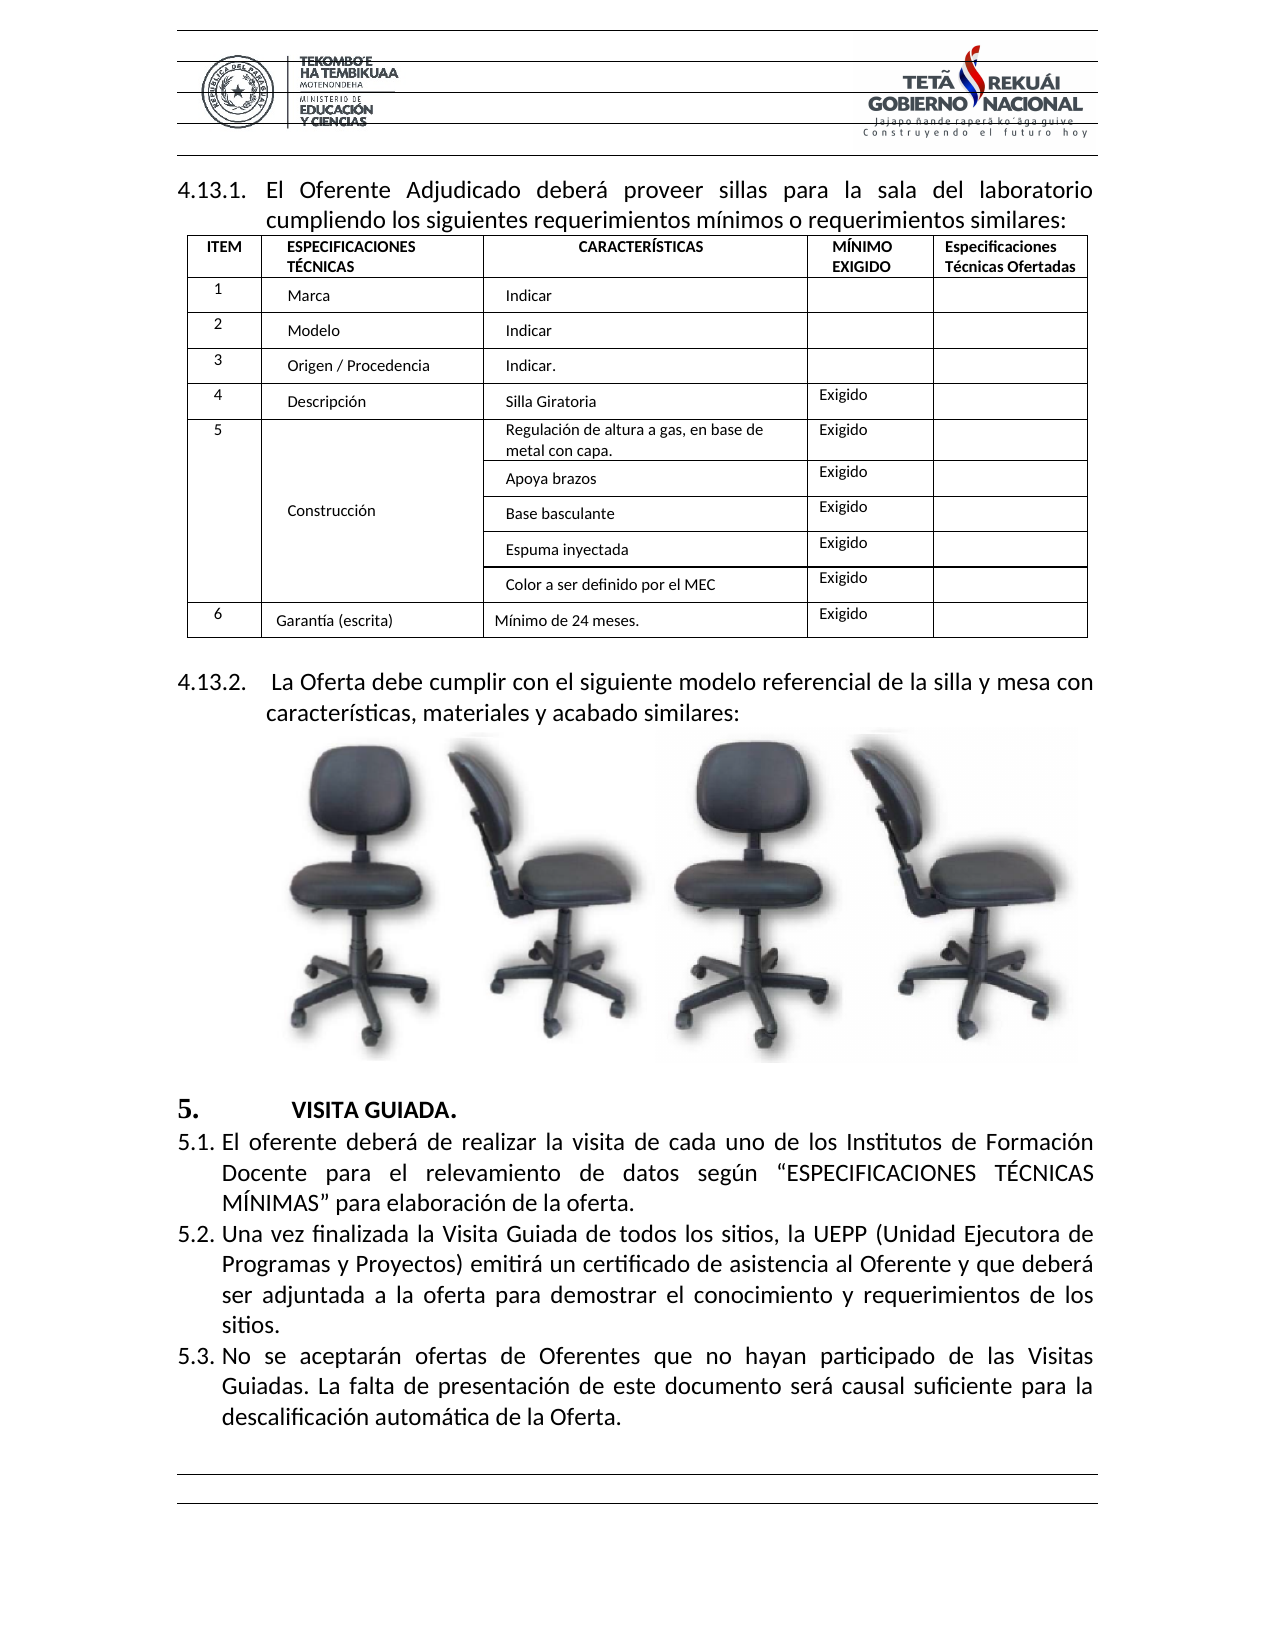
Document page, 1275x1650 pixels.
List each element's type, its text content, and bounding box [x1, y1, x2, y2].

table_header Especificaciones Técnicas Ofertadas [934, 236, 1087, 277]
table_cell [934, 497, 1087, 531]
table_cell [934, 384, 1087, 418]
table_cell Exigido [808, 603, 933, 637]
table_cell Exigido [808, 461, 933, 496]
table_cell [934, 532, 1087, 566]
table_cell Garantía (escrita) [262, 603, 483, 637]
table_cell 1 [188, 278, 261, 312]
table_cell Marca [262, 278, 483, 312]
table_cell 6 [188, 603, 261, 637]
table_cell Indicar [484, 278, 807, 312]
table_header CARACTERÍSTICAS [484, 236, 807, 277]
table_cell Modelo [262, 313, 483, 348]
table_cell Indicar [484, 313, 807, 348]
table_cell Base basculante [484, 497, 807, 531]
text VISITA GUIADA. [177, 1091, 1098, 1126]
table_cell [934, 420, 1087, 460]
text No se aceptarán ofertas de Oferentes que no hayan participado de las Visitas Guiadas. La falta de presentación de este documento será causal suficiente para la descalificación automática de la Oferta. [177, 1340, 1095, 1431]
table_cell [934, 278, 1087, 312]
table_cell Exigido [808, 384, 933, 418]
table_cell 5 [188, 420, 261, 602]
table_cell 2 [188, 313, 261, 348]
table_cell Silla Giratoria [484, 384, 807, 418]
table_cell Regulación de altura a gas, en base de metal con capa. [484, 420, 807, 460]
table_cell Mínimo de 24 meses. [484, 603, 807, 637]
table_cell Indicar. [484, 349, 807, 383]
table_cell [808, 313, 933, 348]
table_cell 4 [188, 384, 261, 418]
picture [176, 32, 420, 151]
table_cell [934, 461, 1087, 496]
table_cell [934, 603, 1087, 637]
picture [273, 727, 1079, 1063]
picture [853, 62, 1097, 92]
table_cell Origen / Procedencia [262, 349, 483, 383]
text La Oferta debe cumplir con el siguiente modelo referencial de la silla y mesa con características, materiales y acabado similares: [177, 666, 1095, 727]
text El Oferente Adjudicado deberá proveer sillas para la sala del laboratorio cumpliendo los siguientes requerimientos mínimos o requerimientos similares: [177, 174, 1095, 235]
table_cell Exigido [808, 532, 933, 566]
table_cell 3 [188, 349, 261, 383]
picture [853, 32, 1097, 61]
text Una vez finalizada la Visita Guiada de todos los sitios, la UEPP (Unidad Ejecutora de Programas y Proyectos) emitirá un certificado de asistencia al Oferente y que deberá ser adjuntada a la oferta para demostrar el conocimiento y requerimientos de los sitios. [177, 1218, 1095, 1340]
table_cell Espuma inyectada [484, 532, 807, 566]
table_cell Apoya brazos [484, 461, 807, 496]
table_header ESPECIFICACIONES TÉCNICAS [262, 236, 483, 277]
table_cell [808, 349, 933, 383]
table_cell [808, 278, 933, 312]
table_cell Construcción [262, 420, 483, 602]
table_cell Descripción [262, 384, 483, 418]
picture [853, 124, 1097, 151]
table_cell Color a ser definido por el MEC [484, 568, 807, 602]
table_cell [934, 568, 1087, 602]
table_cell Exigido [808, 420, 933, 460]
table_header MÍNIMO EXIGIDO [808, 236, 933, 277]
table_cell Exigido [808, 568, 933, 602]
table_cell [934, 349, 1087, 383]
text El oferente deberá de realizar la visita de cada uno de los Institutos de Formación Docente para el relevamiento de datos según “ESPECIFICACIONES TÉCNICAS MÍNIMAS” para elaboración de la oferta. [177, 1126, 1095, 1218]
picture [853, 93, 1097, 123]
table_cell Exigido [808, 497, 933, 531]
table_cell [934, 313, 1087, 348]
table_header ITEM [188, 236, 261, 277]
